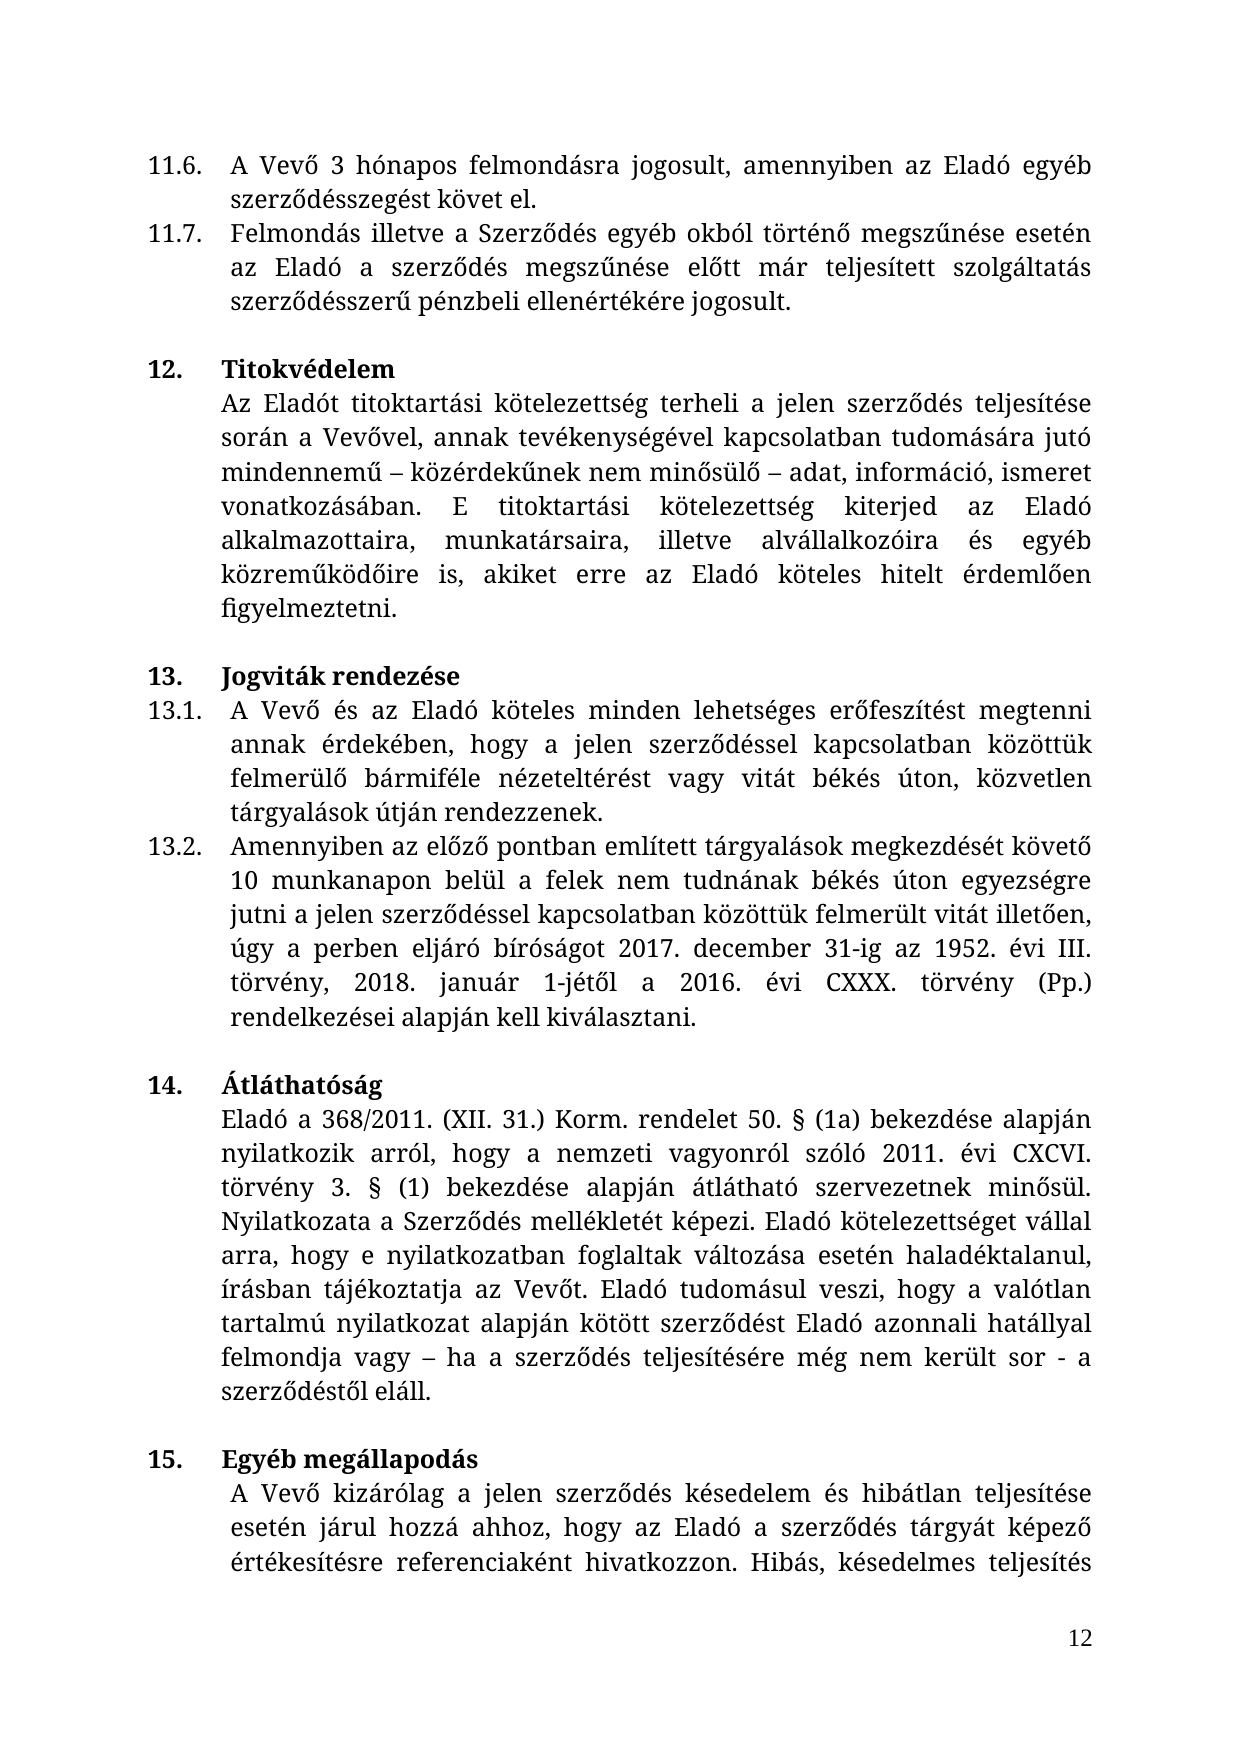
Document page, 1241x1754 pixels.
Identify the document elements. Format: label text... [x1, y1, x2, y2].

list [230, 1476, 1093, 1578]
text Eladó a 368/2011. (XII. 31.) Korm. rendelet 50. § (1a) bekezdése alapján nyilatkozik arról, hogy a nemzeti vagyonról szóló 2011. évi CXCVI. törvény 3. § (1) bekezdése alapján átlátható szervezetnek minősül. Nyilatkozata a Szerződés mellékletét képezi. Eladó kötelezettséget vállal arra, hogy e nyilatkozatban foglaltak változása esetén haladéktalanul, írásban tájékoztatja az Vevőt. Eladó tudomásul veszi, hogy a valótlan tartalmú nyilatkozat alapján kötött szerződést Eladó azonnali hatállyal felmondja vagy – ha a szerződés teljesítésére még nem került sor - a szerződéstől eláll. [221, 1101, 1093, 1408]
text Az Eladót titoktartási kötelezettség terheli a jelen szerződés teljesítése során a Vevővel, annak tevékenységével kapcsolatban tudomására jutó mindennemű – közérdekűnek nem minősülő – adat, információ, ismeret vonatkozásában. E titoktartási kötelezettség kiterjed az Eladó alkalmazottaira, munkatársaira, illetve alvállalkozóira és egyéb közreműködőire is, akiket erre az Eladó köteles hitelt érdemlően figyelmeztetni. [221, 386, 1093, 624]
list A Vevő 3 hónapos felmondásra jogosult, amennyiben az Eladó egyéb szerződésszegést követ el. [148, 148, 1093, 216]
list Átláthatóság [148, 1067, 1093, 1101]
list A Vevő és az Eladó köteles minden lehetséges erőfeszítést megtenni annak érdekében, hogy a jelen szerződéssel kapcsolatban közöttük felmerülő bármiféle nézeteltérést vagy vitát békés úton, közvetlen tárgyalások útján rendezzenek. [148, 693, 1093, 829]
list Amennyiben az előző pontban említett tárgyalások megkezdését követő 10 munkanapon belül a felek nem tudnának békés úton egyezségre jutni a jelen szerződéssel kapcsolatban közöttük felmerült vitát illetően, úgy a perben eljáró bíróságot 2017. december 31-ig az 1952. évi III. törvény, 2018. január 1-jétől a 2016. évi CXXX. törvény (Pp.) rendelkezései alapján kell kiválasztani. [148, 829, 1093, 1033]
list Felmondás illetve a Szerződés egyéb okból történő megszűnése esetén az Eladó a szerződés megszűnése előtt már teljesített szolgáltatás szerződésszerű pénzbeli ellenértékére jogosult. [148, 216, 1093, 318]
list Egyéb megállapodás [148, 1442, 1093, 1476]
list Jogviták rendezése [148, 658, 1093, 693]
list Titokvédelem [148, 352, 1093, 386]
